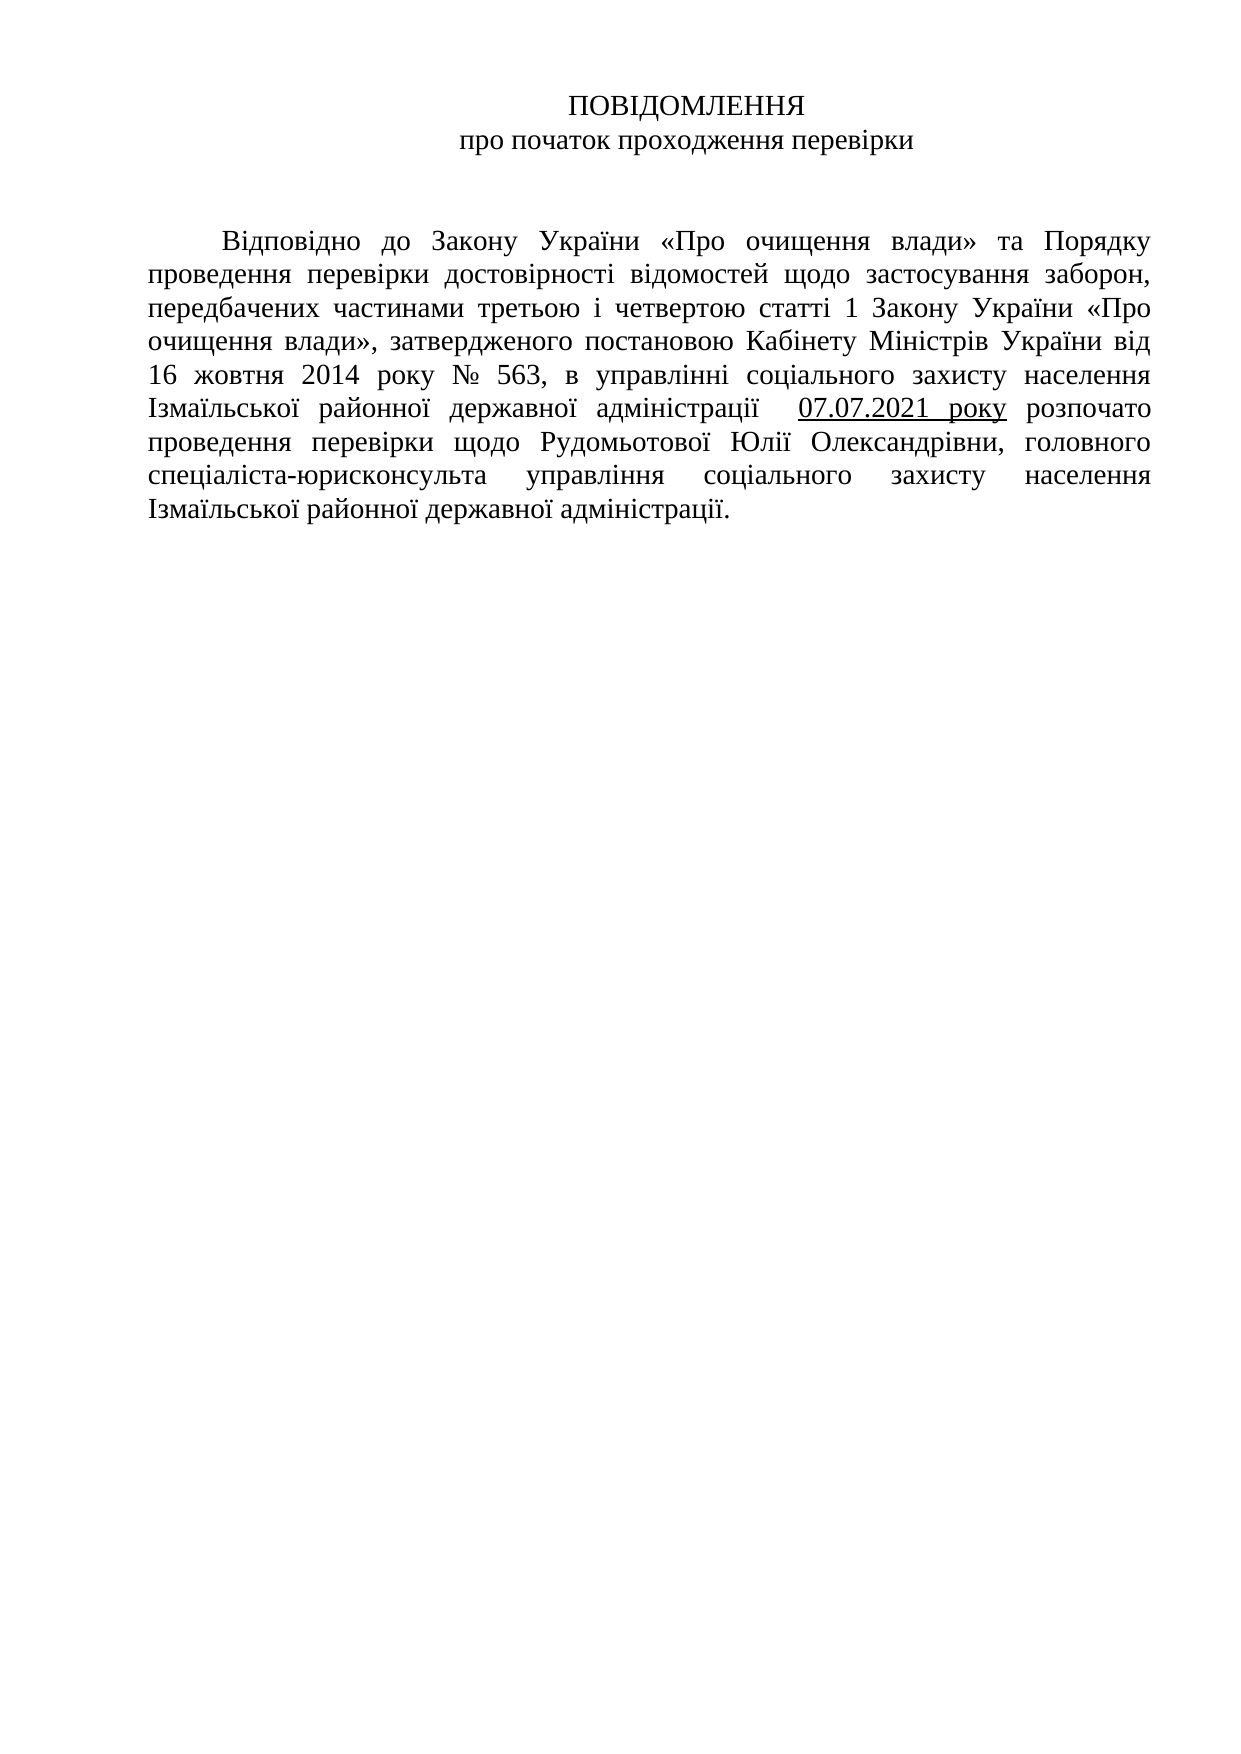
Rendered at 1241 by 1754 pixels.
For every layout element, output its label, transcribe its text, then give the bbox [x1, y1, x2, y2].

text Відповідно до Закону України «Про очищення влади» та Порядку проведення перевірки достовірності відомостей щодо застосування заборон, передбачених частинами третьою і четвертою статті 1 Закону України «Про очищення влади», затвердженого постановою Кабінету Міністрів України від 16 жовтня 2014 року № 563, в управлінні соціального захисту населення Ізмаїльської районної державної адміністрації 07.07.2021 року розпочато проведення перевірки щодо Рудомьотової Юлії Олександрівни, головного спеціаліста-юрисконсульта управління соціального захисту населення Ізмаїльської районної державної адміністрації. [148, 223, 1152, 524]
text про початок проходження перевірки [148, 122, 1152, 156]
text ПОВІДОМЛЕННЯ [148, 88, 1152, 122]
